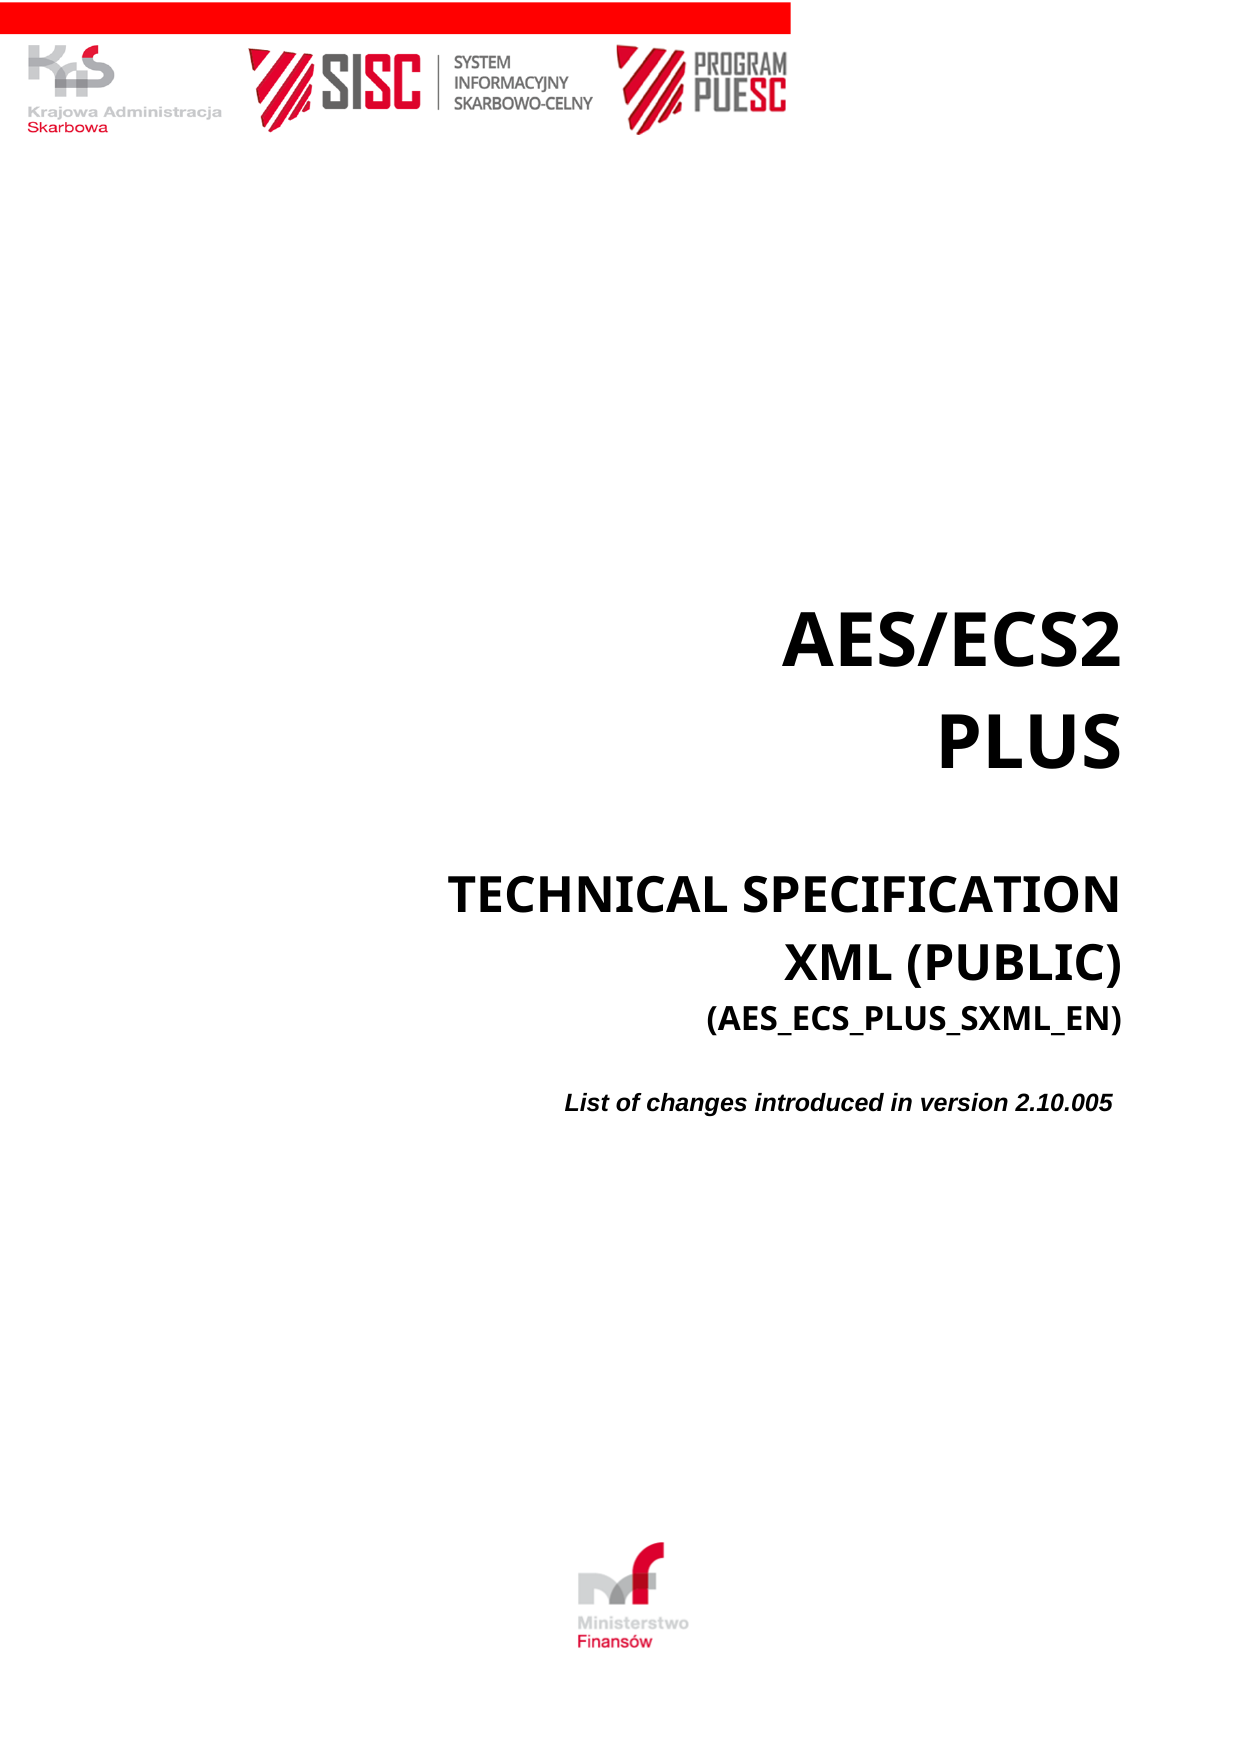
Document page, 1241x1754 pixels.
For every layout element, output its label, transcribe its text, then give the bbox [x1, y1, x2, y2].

text TECHNICAL SPECIFICATION [148, 859, 1122, 927]
text (AES_ECS_PLUS_SXML_EN) [148, 995, 1122, 1040]
text List of changes introduced in version 2.10.005 [516, 1088, 1113, 1117]
picture [565, 1538, 705, 1661]
text PLUS [148, 688, 1122, 791]
picture [26, 43, 224, 135]
picture [616, 43, 795, 135]
text AES/ECS2 [148, 586, 1122, 688]
picture [246, 43, 595, 134]
text XML (PUBLIC) [148, 927, 1122, 995]
